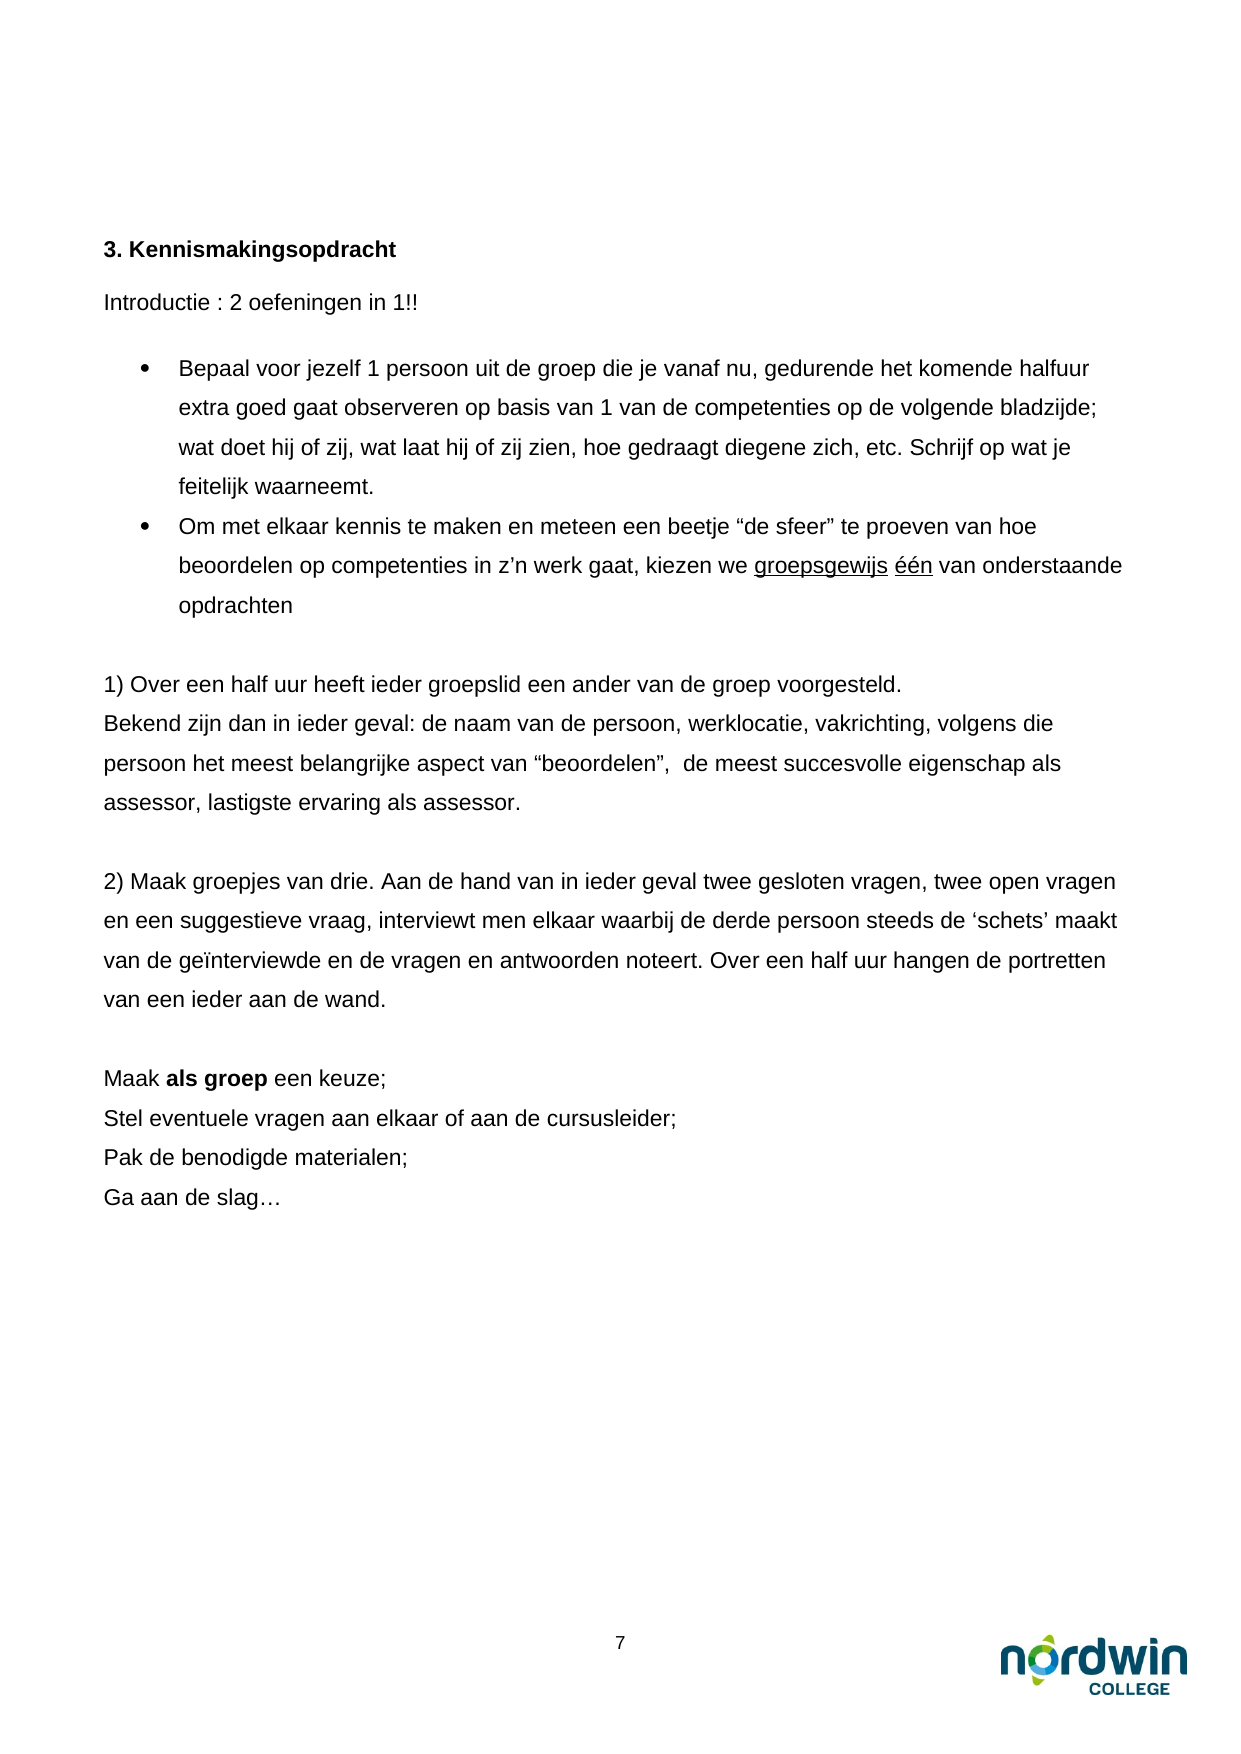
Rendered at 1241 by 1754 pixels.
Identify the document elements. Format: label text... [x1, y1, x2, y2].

text Ga aan de slag… [103, 1184, 1137, 1210]
text 1) Over een half uur heeft ieder groepslid een ander van de groep voorgesteld. [103, 671, 1137, 697]
list Om met elkaar kennis te maken en meteen een beetje “de sfeer” te proeven van hoe beoordelen op competenties in z’n werk gaat, kiezen we groepsgewijs één van onderstaande opdrachten [141, 513, 1137, 618]
text Introductie : 2 oefeningen in 1!! [103, 289, 1137, 315]
subtitle 3. Kennismakingsopdracht [103, 236, 1137, 263]
text Bekend zijn dan in ieder geval: de naam van de persoon, werklocatie, vakrichting, volgens die persoon het meest belangrijke aspect van “beoordelen”, de meest succesvolle eigenschap als assessor, lastigste ervaring als assessor. [103, 710, 1137, 815]
text Pak de benodigde materialen; [103, 1144, 1137, 1171]
text 2) Maak groepjes van drie. Aan de hand van in ieder geval twee gesloten vragen, twee open vragen en een suggestieve vraag, interviewt men elkaar waarbij de derde persoon steeds de ‘schets’ maakt van de geïnterviewde en de vragen en antwoorden noteert. Over een half uur hangen de portretten van een ieder aan de wand. [103, 868, 1137, 1013]
list Bepaal voor jezelf 1 persoon uit de groep die je vanaf nu, gedurende het komende halfuur extra goed gaat observeren op basis van 1 van de competenties op de volgende bladzijde; wat doet hij of zij, wat laat hij of zij zien, hoe gedraagt diegene zich, etc. Schrijf op wat je feitelijk waarneemt. [141, 355, 1137, 499]
text Maak als groep een keuze; [103, 1065, 1137, 1092]
picture [1001, 1634, 1187, 1695]
text Stel eventuele vragen aan elkaar of aan de cursusleider; [103, 1105, 1137, 1131]
